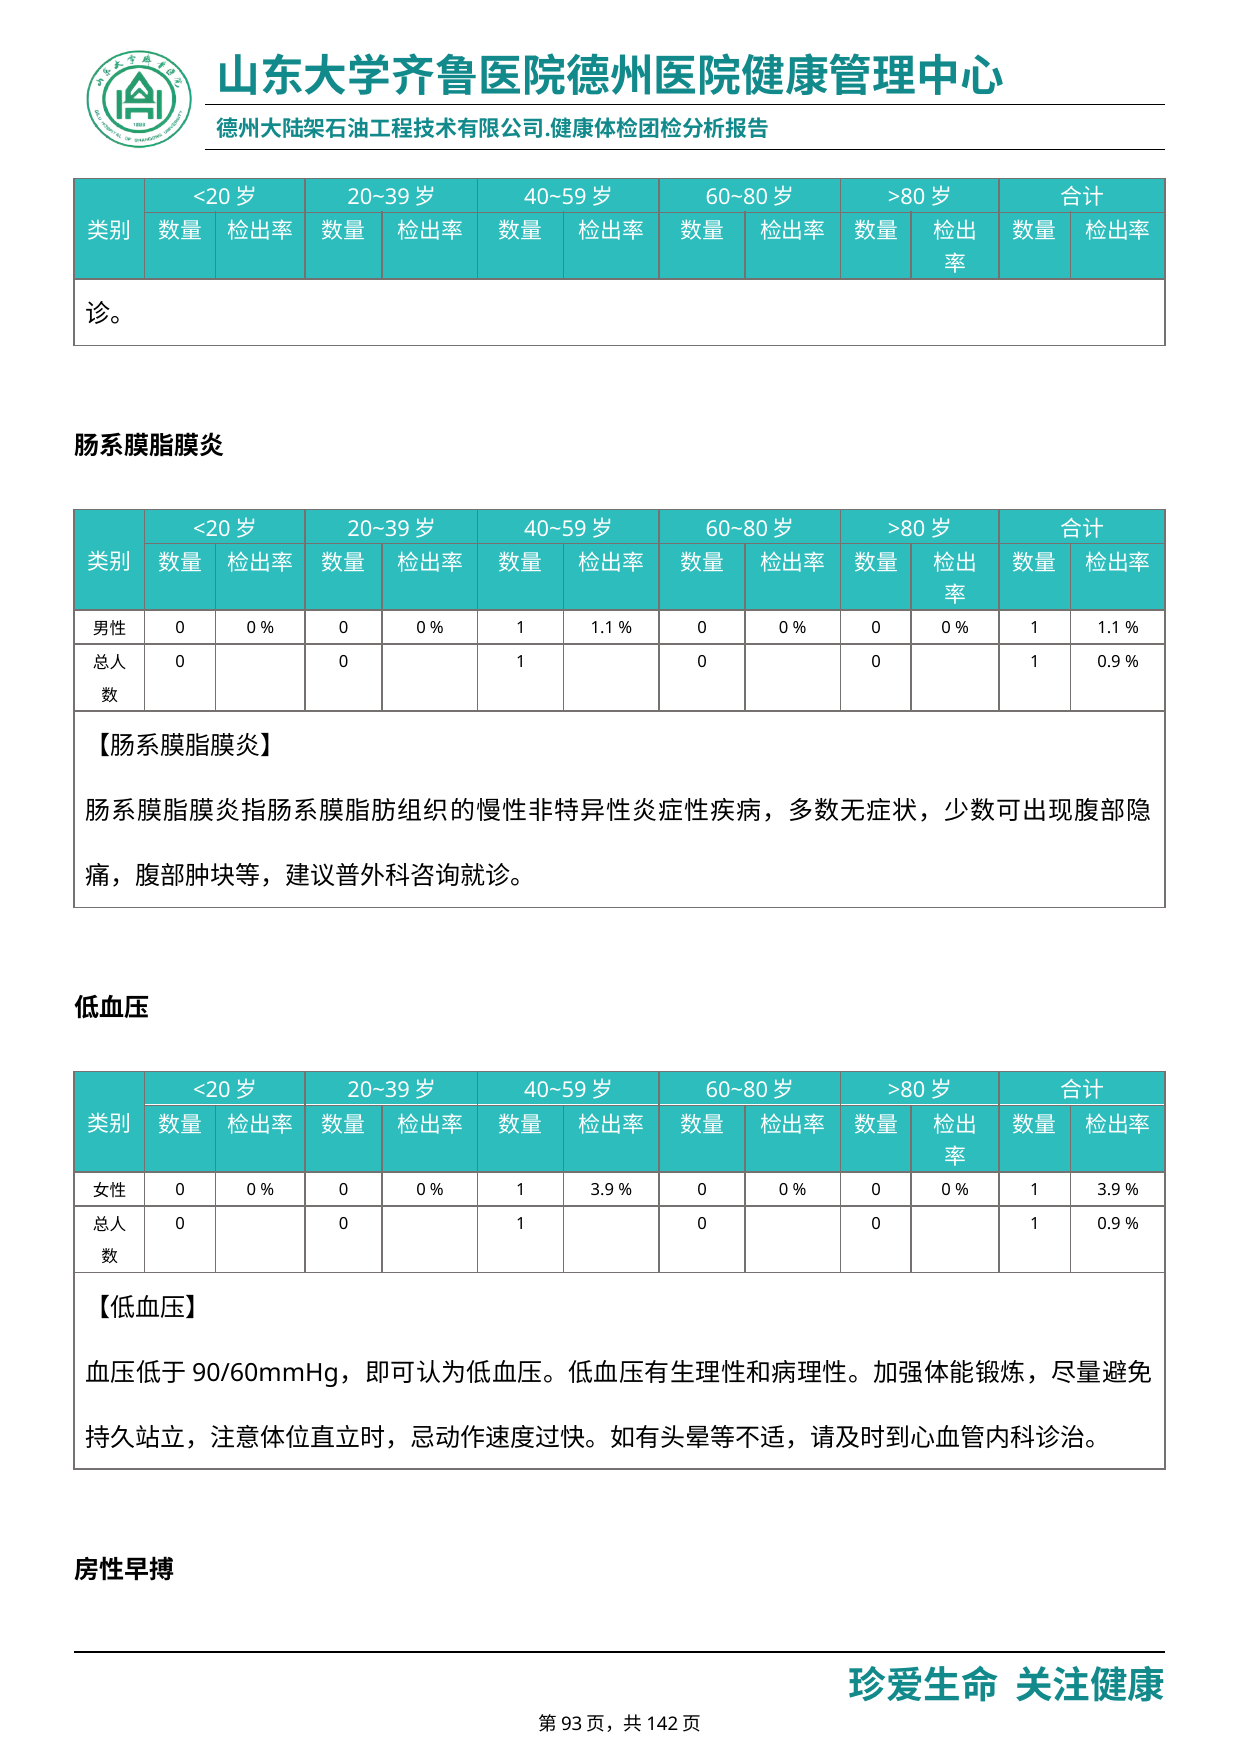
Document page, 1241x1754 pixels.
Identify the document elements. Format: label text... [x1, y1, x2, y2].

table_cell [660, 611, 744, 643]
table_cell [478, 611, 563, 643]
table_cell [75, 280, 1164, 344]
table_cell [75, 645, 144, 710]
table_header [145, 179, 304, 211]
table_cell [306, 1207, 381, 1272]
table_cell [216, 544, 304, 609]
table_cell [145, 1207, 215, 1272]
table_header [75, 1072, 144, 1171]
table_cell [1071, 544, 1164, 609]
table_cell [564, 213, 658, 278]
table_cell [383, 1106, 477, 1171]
text 肠系膜脂膜炎 [74, 411, 1165, 476]
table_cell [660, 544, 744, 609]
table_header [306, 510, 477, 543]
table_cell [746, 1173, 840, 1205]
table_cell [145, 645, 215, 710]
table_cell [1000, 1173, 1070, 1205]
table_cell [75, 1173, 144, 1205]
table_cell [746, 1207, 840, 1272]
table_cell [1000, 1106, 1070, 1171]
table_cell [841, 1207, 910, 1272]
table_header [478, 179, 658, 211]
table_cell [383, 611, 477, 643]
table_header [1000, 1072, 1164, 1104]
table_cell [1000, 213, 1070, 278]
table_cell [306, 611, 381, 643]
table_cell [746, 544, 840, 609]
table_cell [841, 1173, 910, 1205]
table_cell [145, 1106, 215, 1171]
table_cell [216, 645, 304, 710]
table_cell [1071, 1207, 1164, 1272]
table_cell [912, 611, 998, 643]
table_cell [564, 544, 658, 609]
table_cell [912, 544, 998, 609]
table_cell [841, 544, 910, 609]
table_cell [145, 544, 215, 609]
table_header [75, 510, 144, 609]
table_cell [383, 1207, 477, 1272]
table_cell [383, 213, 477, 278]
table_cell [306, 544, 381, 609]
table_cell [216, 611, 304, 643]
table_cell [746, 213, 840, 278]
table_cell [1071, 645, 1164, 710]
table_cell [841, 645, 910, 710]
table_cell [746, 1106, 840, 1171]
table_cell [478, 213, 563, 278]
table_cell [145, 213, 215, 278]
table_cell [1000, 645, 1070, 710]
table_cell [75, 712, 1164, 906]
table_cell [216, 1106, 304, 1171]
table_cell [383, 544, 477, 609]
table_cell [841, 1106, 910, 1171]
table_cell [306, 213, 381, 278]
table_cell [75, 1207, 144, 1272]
text 低血压 [74, 973, 1165, 1038]
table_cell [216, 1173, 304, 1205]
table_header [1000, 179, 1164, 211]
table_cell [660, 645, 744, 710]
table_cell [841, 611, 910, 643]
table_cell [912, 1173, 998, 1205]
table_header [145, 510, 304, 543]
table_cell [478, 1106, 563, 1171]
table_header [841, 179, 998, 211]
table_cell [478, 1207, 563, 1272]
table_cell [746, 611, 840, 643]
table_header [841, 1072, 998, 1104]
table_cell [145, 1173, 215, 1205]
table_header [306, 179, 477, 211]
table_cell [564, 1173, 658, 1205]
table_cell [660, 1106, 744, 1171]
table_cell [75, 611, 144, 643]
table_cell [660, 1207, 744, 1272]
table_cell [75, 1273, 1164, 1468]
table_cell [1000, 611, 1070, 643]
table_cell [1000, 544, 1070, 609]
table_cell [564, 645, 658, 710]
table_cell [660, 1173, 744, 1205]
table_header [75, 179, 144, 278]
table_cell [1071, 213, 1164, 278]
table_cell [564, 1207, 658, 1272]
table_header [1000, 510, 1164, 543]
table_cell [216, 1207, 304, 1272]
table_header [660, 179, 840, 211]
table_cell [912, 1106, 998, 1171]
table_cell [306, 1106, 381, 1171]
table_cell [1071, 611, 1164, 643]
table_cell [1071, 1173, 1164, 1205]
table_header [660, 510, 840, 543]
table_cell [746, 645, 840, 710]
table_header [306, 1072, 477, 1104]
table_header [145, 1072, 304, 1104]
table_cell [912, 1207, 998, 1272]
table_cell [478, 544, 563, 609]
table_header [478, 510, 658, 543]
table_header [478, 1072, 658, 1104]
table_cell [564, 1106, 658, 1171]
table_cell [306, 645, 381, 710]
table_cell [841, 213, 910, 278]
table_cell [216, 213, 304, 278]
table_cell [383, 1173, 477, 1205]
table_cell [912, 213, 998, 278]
text 房性早搏 [74, 1535, 1165, 1600]
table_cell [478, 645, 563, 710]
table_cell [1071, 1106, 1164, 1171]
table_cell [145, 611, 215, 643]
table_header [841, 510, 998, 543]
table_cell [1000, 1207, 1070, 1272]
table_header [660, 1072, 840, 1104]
picture [85, 48, 194, 149]
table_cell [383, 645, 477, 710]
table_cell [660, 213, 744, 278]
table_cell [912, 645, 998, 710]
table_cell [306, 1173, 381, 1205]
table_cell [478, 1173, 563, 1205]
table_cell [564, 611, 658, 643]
